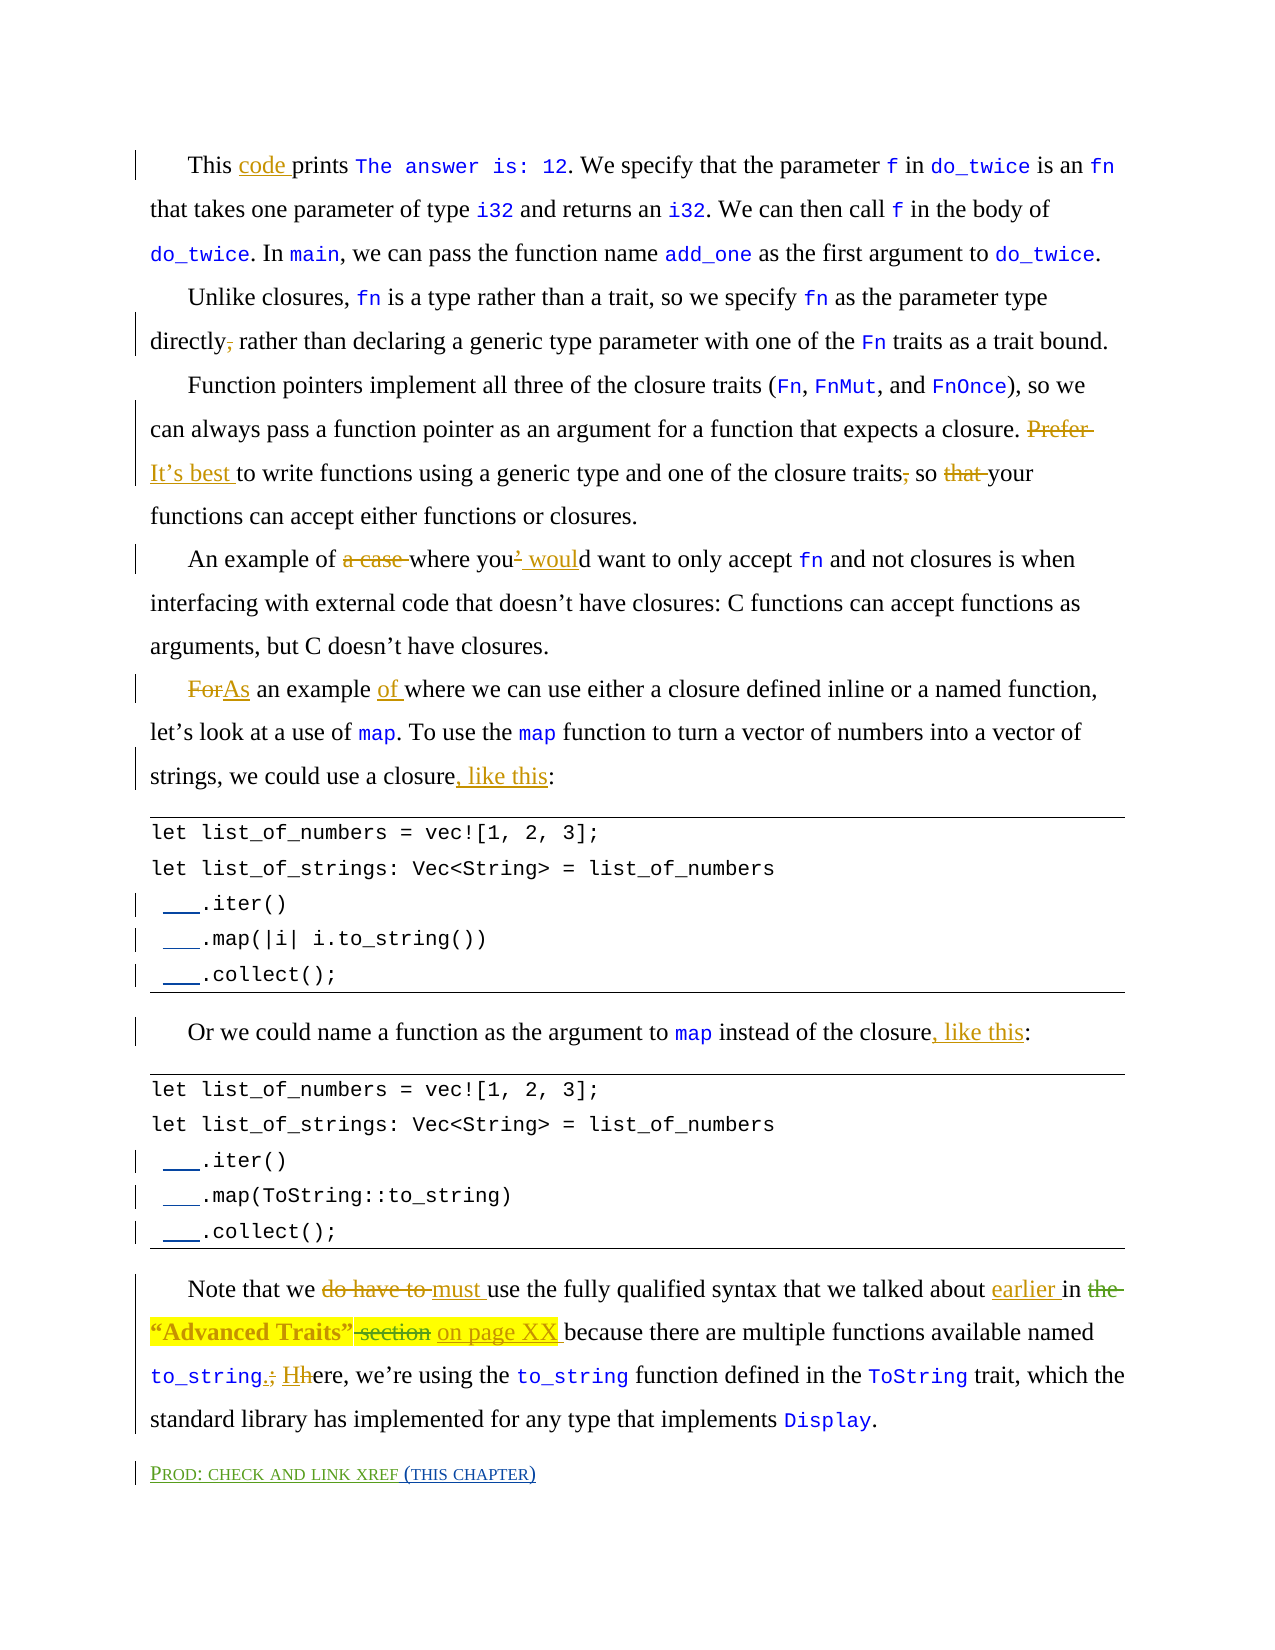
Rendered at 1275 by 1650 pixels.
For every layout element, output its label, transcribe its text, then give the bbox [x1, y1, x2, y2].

text .iter() [150, 1150, 1125, 1173]
text Note that we use the fully qualified syntax that we talked about in “Advanced Traits” because there are multiple functions available named to_string ere, we’re using the to_string function defined in the ToString trait, which the standard library has implemented for any type that implements Display. [150, 1274, 1125, 1433]
text Unlike closures, fn is a type rather than a trait, so we specify fn as the parameter type directly rather than declaring a generic type parameter with one of the Fn traits as a trait bound. [150, 282, 1125, 356]
text Or we could name a function as the argument to map instead of the closure: [150, 1017, 1125, 1046]
text An example of where youd want to only accept fn and not closures is when interfacing with external code that doesn’t have closures: C functions can accept functions as arguments, but C doesn’t have closures. [150, 544, 1125, 660]
text let list_of_numbers = vec![1, 2, 3]; [150, 1075, 1125, 1103]
text This prints The answer is: 12. We specify that the parameter f in do_twice is an fn that takes one parameter of type i32 and returns an i32. We can then call f in the body of do_twice. In main, we can pass the function name add_one as the first argument to do_twice. [150, 150, 1125, 267]
text .collect(); [150, 964, 1125, 992]
text Function pointers implement all three of the closure traits (Fn, FnMut, and FnOnce), so we can always pass a function pointer as an argument for a function that expects a closure. to write functions using a generic type and one of the closure traits so your functions can accept either functions or closures. [150, 371, 1125, 529]
text .map(|i| i.to_string()) [150, 928, 1125, 952]
text let list_of_strings: Vec<String> = list_of_numbers [150, 857, 1125, 881]
text .collect(); [150, 1221, 1125, 1248]
text let list_of_numbers = vec![1, 2, 3]; [150, 818, 1125, 846]
text .map(ToString::to_string) [150, 1185, 1125, 1209]
text let list_of_strings: Vec<String> = list_of_numbers [150, 1114, 1125, 1138]
text an example where we can use either a closure defined inline or a named function, let’s look at a use of map. To use the map function to turn a vector of numbers into a vector of strings, we could use a closure: [150, 674, 1125, 790]
text .iter() [150, 893, 1125, 917]
